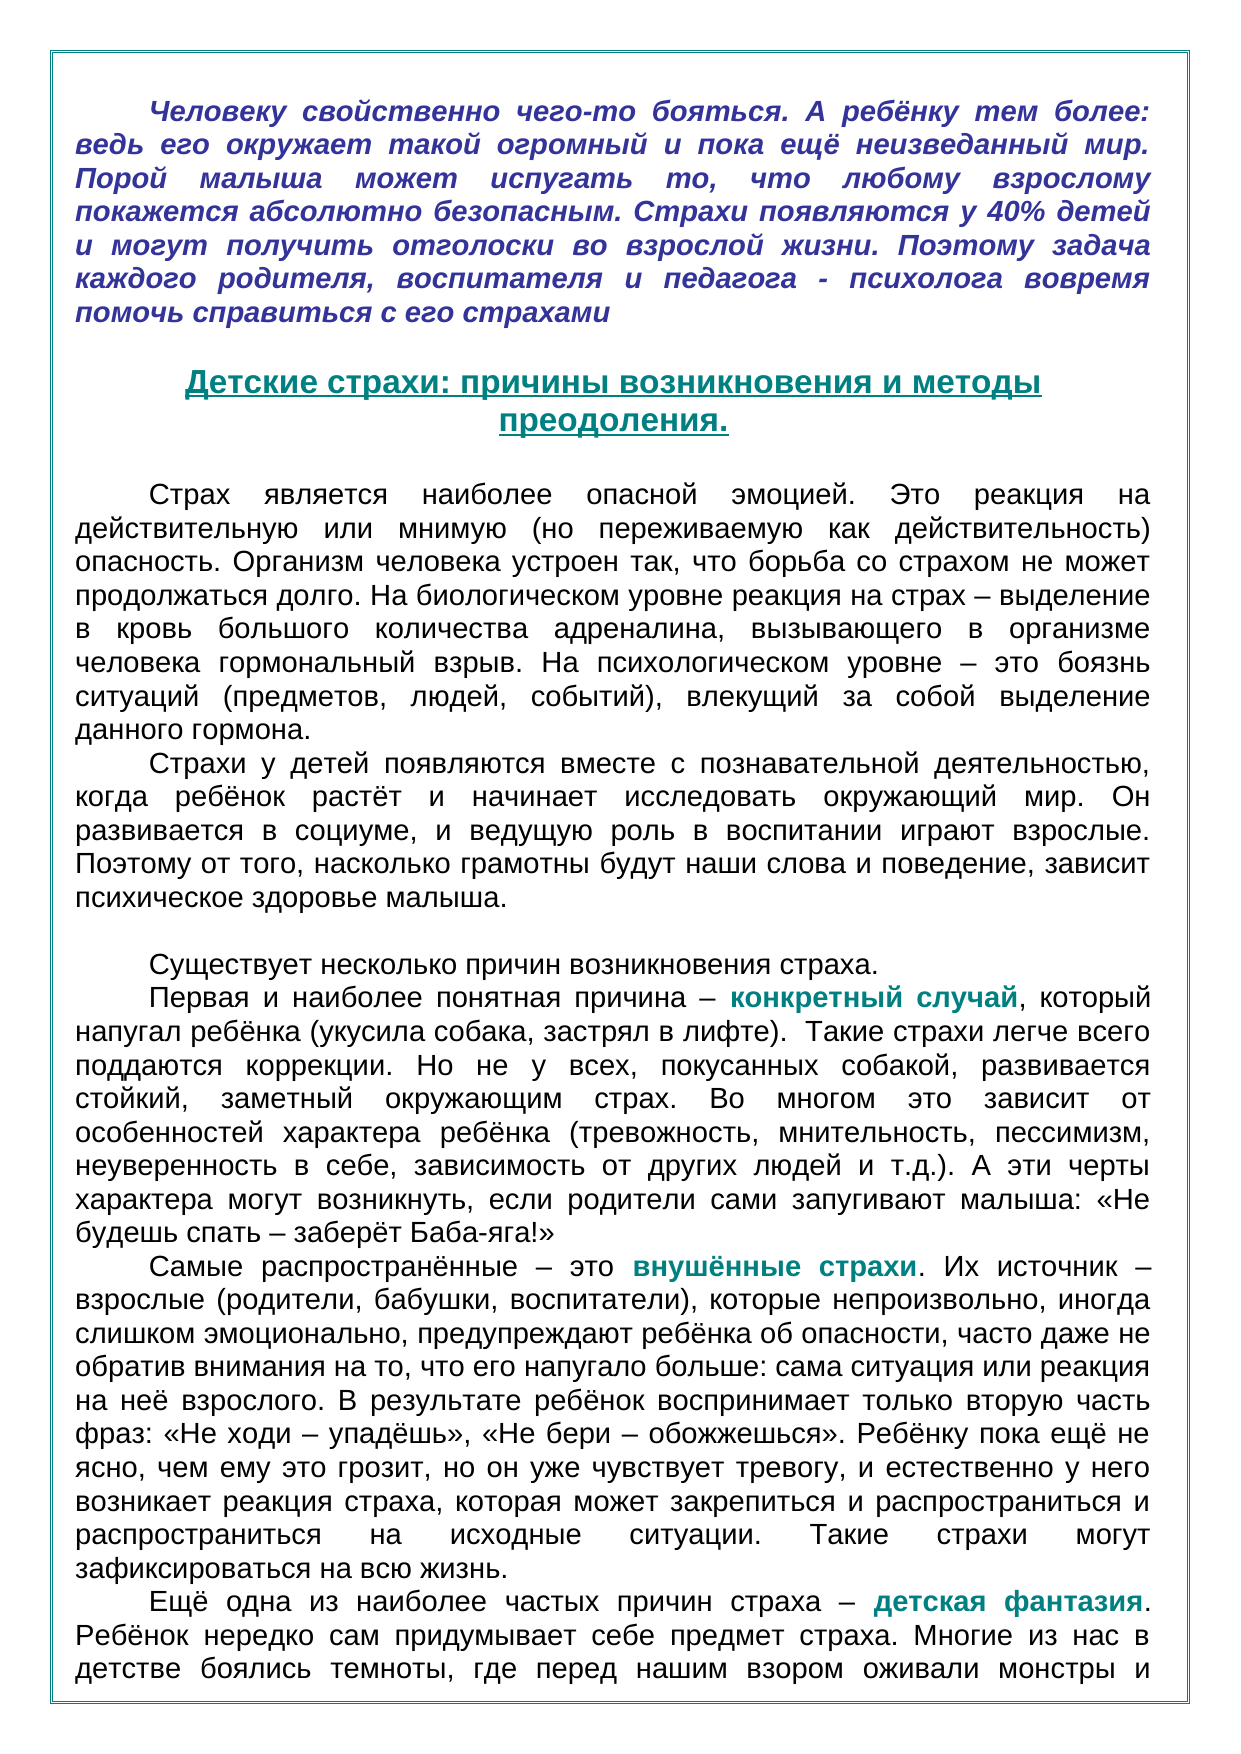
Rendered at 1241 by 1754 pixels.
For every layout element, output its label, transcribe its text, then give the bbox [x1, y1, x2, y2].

text Человеку свойственно чего-то бояться. А ребёнку тем более: ведь его окружает такой огромный и пока ещё неизведанный мир. Порой малыша может испугать то, что любому взрослому покажется абсолютно безопасным. Страхи появляются у 40% детей и могут получить отголоски во взрослой жизни. Поэтому задача каждого родителя, воспитателя и педагога - психолога вовремя помочь справиться с его страхами [75, 94, 1152, 328]
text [75, 1584, 1152, 1685]
text Существует несколько причин возникновения страха. [75, 947, 1152, 980]
text Самые распространённые – это внушённые страхи. Их источник – взрослые (родители, бабушки, воспитатели), которые непроизвольно, иногда слишком эмоционально, предупреждают ребёнка об опасности, часто даже не обратив внимания на то, что его напугало больше: сама ситуация или реакция на неё взрослого. В результате ребёнок воспринимает только вторую часть фраз: «Не ходи – упадёшь», «Не бери – обожжешься». Ребёнку пока ещё не ясно, чем ему это грозит, но он уже чувствует тревогу, и естественно у него возникает реакция страха, которая может закрепиться и распространиться и распространиться на исходные ситуации. Такие страхи могут зафиксироваться на всю жизнь. [75, 1249, 1152, 1584]
text Первая и наиболее понятная причина – конкретный случай, который напугал ребёнка (укусила собака, застрял в лифте). Такие страхи легче всего поддаются коррекции. Но не у всех, покусанных собакой, развивается стойкий, заметный окружающим страх. Во многом это зависит от особенностей характера ребёнка (тревожность, мнительность, пессимизм, неуверенность в себе, зависимость от других людей и т.д.). А эти черты характера могут возникнуть, если родители сами запугивают малыша: «Не будешь спать – заберёт Баба-яга!» [75, 980, 1152, 1249]
text Детские страхи: причины возникновения и методы преодоления. [75, 362, 1152, 439]
text Страхи у детей появляются вместе с познавательной деятельностью, когда ребёнок растёт и начинает исследовать окружающий мир. Он развивается в социуме, и ведущую роль в воспитании играют взрослые. Поэтому от того, насколько грамотны будут наши слова и поведение, зависит психическое здоровье малыша. [75, 746, 1152, 913]
text Страх является наиболее опасной эмоцией. Это реакция на действительную или мнимую (но переживаемую как действительность) опасность. Организм человека устроен так, что борьба со страхом не может продолжаться долго. На биологическом уровне реакция на страх – выделение в кровь большого количества адреналина, вызывающего в организме человека гормональный взрыв. На психологическом уровне – это боязнь ситуаций (предметов, людей, событий), влекущий за собой выделение данного гормона. [75, 477, 1152, 746]
